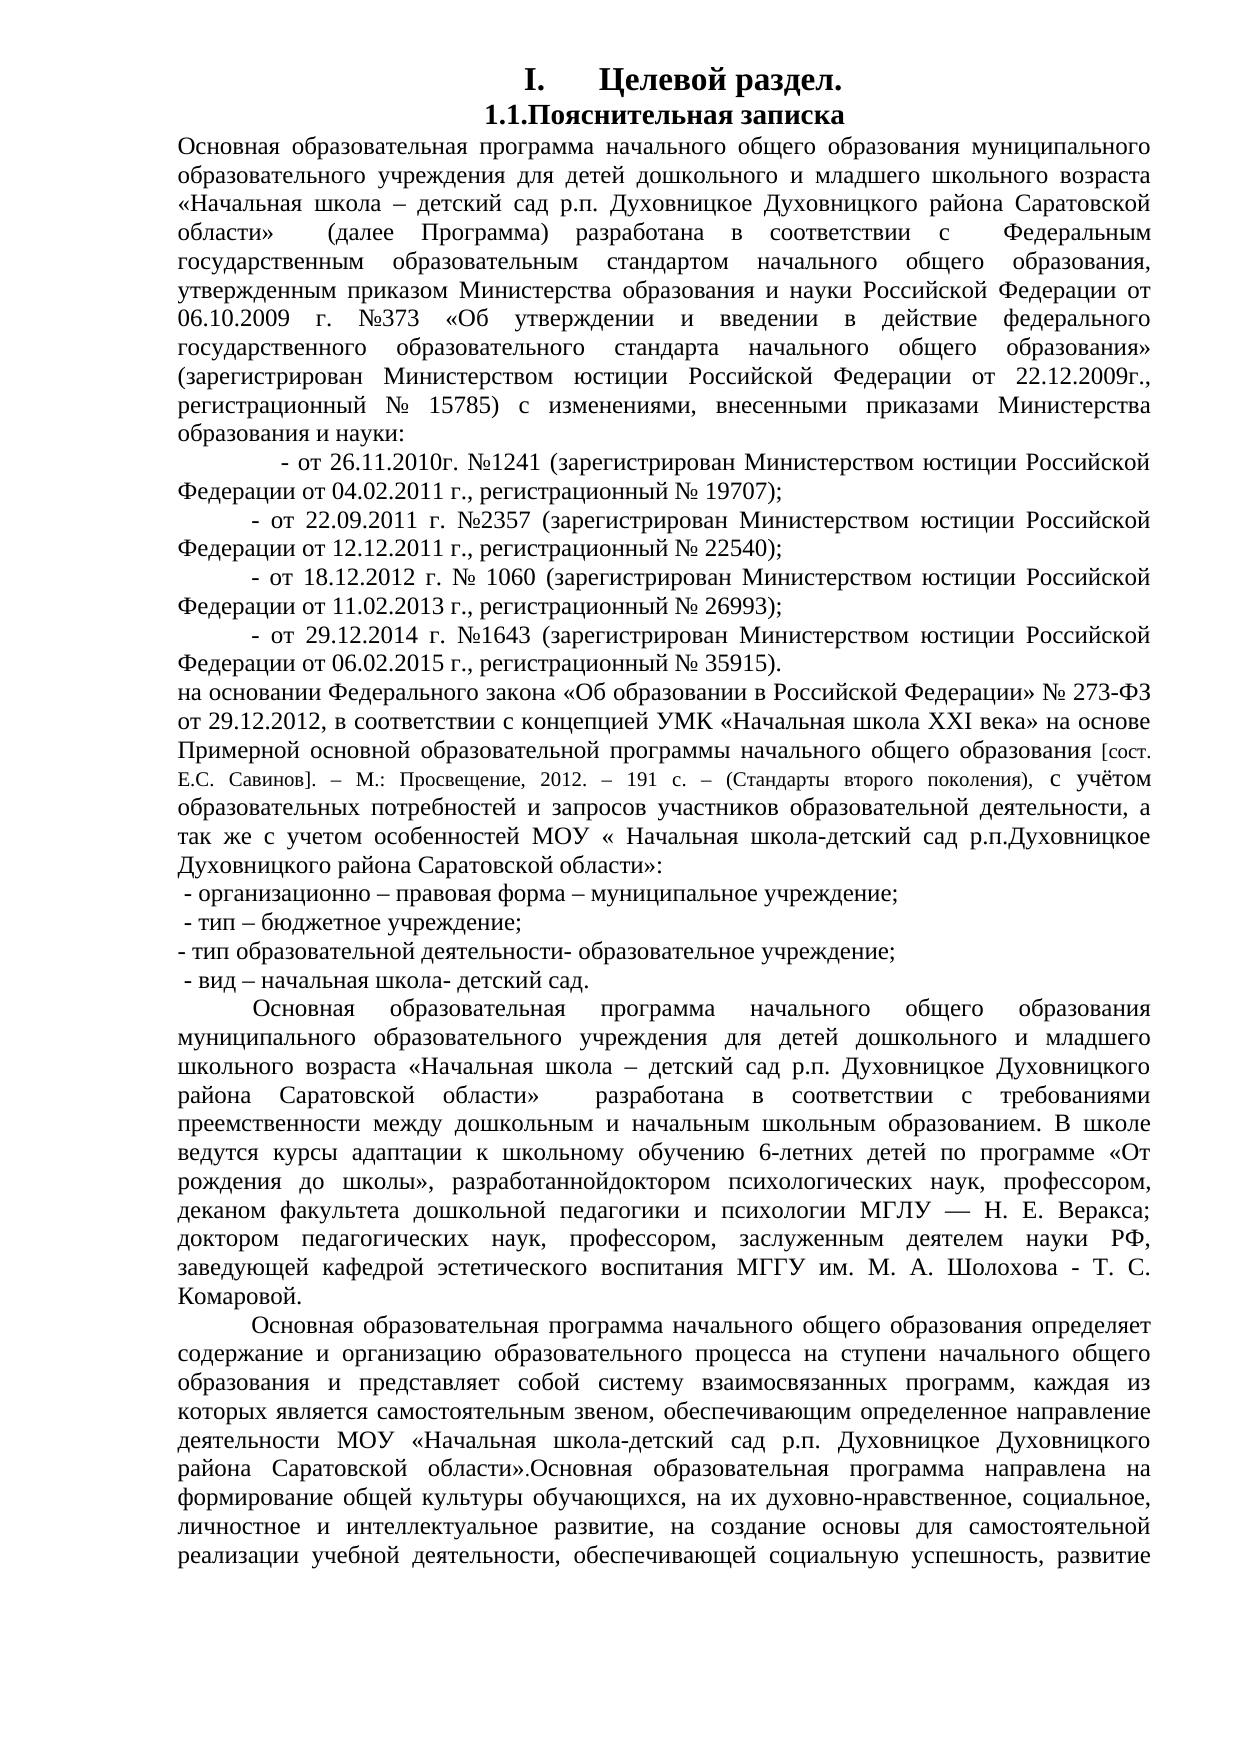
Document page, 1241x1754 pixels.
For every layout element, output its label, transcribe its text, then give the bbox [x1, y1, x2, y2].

text - тип – бюджетное учреждение; [177, 907, 1152, 936]
text - вид – начальная школа- детский сад. [177, 965, 1152, 993]
text Основная образовательная программа начального общего образования муниципального образовательного учреждения для детей дошкольного и младшего школьного возраста «Начальная школа – детский сад р.п. Духовницкое Духовницкого района Саратовской области» (далее Программа) разработана в соответствии с Федеральным государственным образовательным стандартом начального общего образования, утвержденным приказом Министерства образования и науки Российской Федерации от 06.10.2009 г. №373 «Об утверждении и введении в действие федерального государственного образовательного стандарта начального общего образования» (зарегистрирован Министерством юстиции Российской Федерации от 22.12.2009г., регистрационный № 15785) с изменениями, внесенными приказами Министерства образования и науки: [177, 131, 1152, 447]
text - от 26.11.2010г. №1241 (зарегистрирован Министерством юстиции Российской Федерации от 04.02.2011 г., регистрационный № 19707); [177, 447, 1152, 505]
text - от 22.09.2011 г. №2357 (зарегистрирован Министерством юстиции Российской Федерации от 12.12.2011 г., регистрационный № 22540); [177, 505, 1152, 562]
list Целевой раздел. [215, 59, 1152, 97]
text на основании Федерального закона «Об образовании в Российской Федерации» № 273-ФЗ от 29.12.2012, в соответствии с концепцией УМК «Начальная школа XXI века» на основе Примерной основной образовательной программы начального общего образования [сост. Е.С. Савинов]. – М.: Просвещение, 2012. – 191 с. – (Стандарты второго поколения), с учётом образовательных потребностей и запросов участников образовательной деятельности, а так же с учетом особенностей МОУ « Начальная школа-детский сад р.п.Духовницкое Духовницкого района Саратовской области»: [177, 677, 1152, 878]
text - от 29.12.2014 г. №1643 (зарегистрирован Министерством юстиции Российской Федерации от 06.02.2015 г., регистрационный № 35915). [177, 620, 1152, 677]
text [177, 1310, 1152, 1568]
text - организационно – правовая форма – муниципальное учреждение; [177, 878, 1152, 907]
text - от 18.12.2012 г. № 1060 (зарегистрирован Министерством юстиции Российской Федерации от 11.02.2013 г., регистрационный № 26993); [177, 562, 1152, 620]
text 1.1.Пояснительная записка [177, 97, 1152, 131]
text - тип образовательной деятельности- образовательное учреждение; [177, 936, 1152, 965]
text Основная образовательная программа начального общего образования муниципального образовательного учреждения для детей дошкольного и младшего школьного возраста «Начальная школа – детский сад р.п. Духовницкое Духовницкого района Саратовской области» разработана в соответствии с требованиями преемственности между дошкольным и начальным школьным образованием. В школе ведутся курсы адаптации к школьному обучению 6-летних детей по программе «От рождения до школы», разработаннойдоктором психологических наук, профессором, деканом факультета дошкольной педагогики и психологии МГЛУ — Н. Е. Веракса; доктором педагогических наук, профессором, заслуженным деятелем науки РФ, заведующей кафедрой эстетического воспитания МГГУ им. М. А. Шолохова - Т. С. Комаровой. [177, 993, 1152, 1310]
